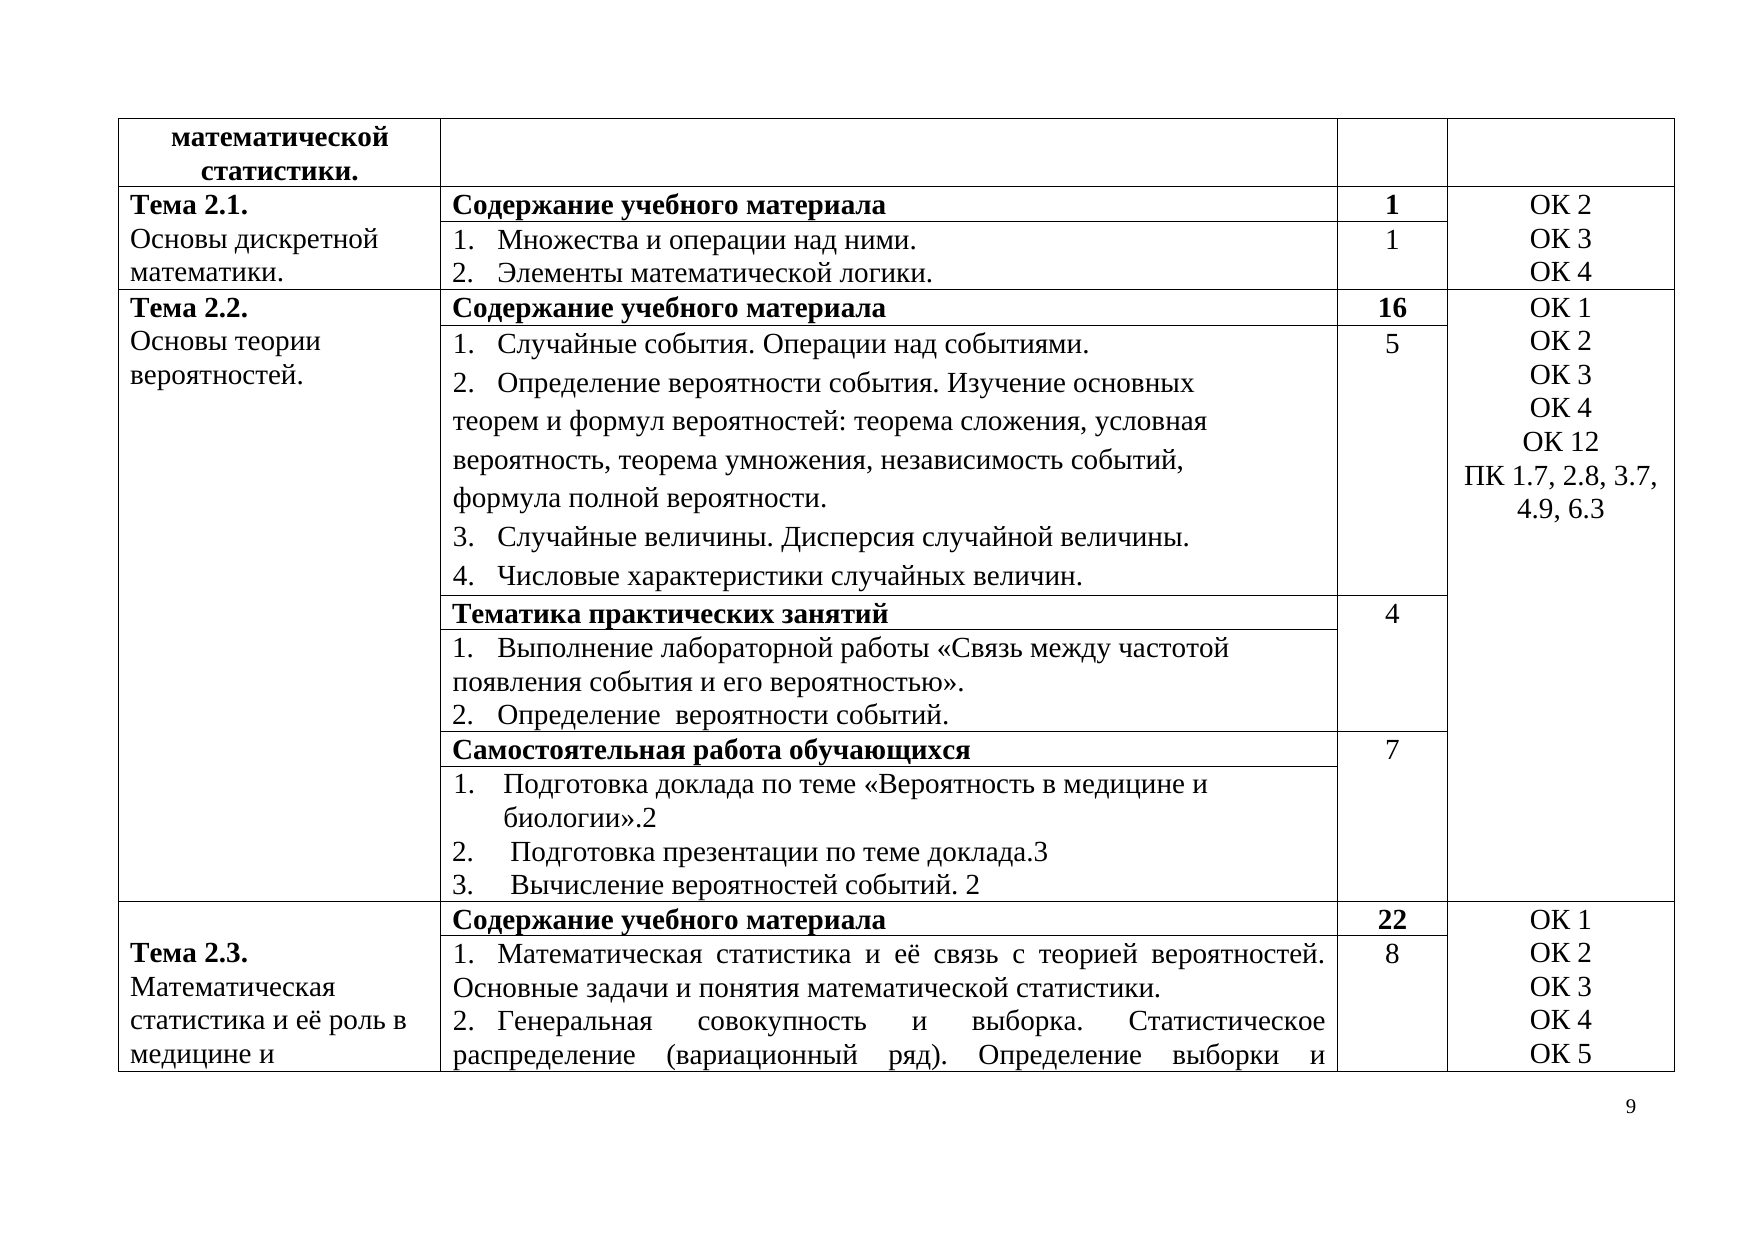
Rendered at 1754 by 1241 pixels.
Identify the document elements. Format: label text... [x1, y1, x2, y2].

table_cell [1448, 119, 1674, 186]
table_cell Выполнение лабораторной работы «Связь между частотой появления события и его вероятностью». Определение вероятности событий. [441, 630, 1337, 731]
table_cell Тема 2.3. Математическая статистика и её роль в медицине и здравоохранении. [119, 902, 440, 1071]
table_cell Подготовка доклада по теме «Вероятность в медицине и биологии».2 2. Подготовка презентации по теме доклада.3 3. Вычисление вероятностей событий. 2 [441, 767, 1337, 901]
table_cell 5 [1338, 326, 1447, 595]
table_cell [441, 119, 1337, 186]
table_cell Самостоятельная работа обучающихся [441, 732, 1337, 766]
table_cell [119, 119, 440, 186]
table_cell Множества и операции над ними. Элементы математической логики. [441, 222, 1337, 289]
table_cell 4 [1338, 596, 1447, 731]
table_cell Тема 2.2. Основы теории вероятностей. [119, 290, 440, 901]
table_cell Содержание учебного материала [441, 902, 1337, 935]
table_cell 1 [1338, 187, 1447, 221]
table_cell 8 [1338, 936, 1447, 1071]
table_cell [441, 936, 1337, 1071]
table_cell Тематика практических занятий [441, 596, 1337, 629]
table_cell ОК 1 ОК 2 ОК 3 ОК 4 ОК 5 ОК 12 ПК 1.2-1.5 ПК 1.7 ПК 2.1-2.5 ПК 2.8 ПК 3.1-3.5 ПК 3.7 ПК 4.1-4.6 ПК 4.9 ПК 6.1-6.4 [1448, 902, 1674, 1071]
table_cell Тема 2.1. Основы дискретной математики. [119, 187, 440, 289]
table_cell Содержание учебного материала [441, 290, 1337, 325]
table_cell 39 [1338, 119, 1447, 186]
table_cell 16 [1338, 290, 1447, 325]
table_cell Содержание учебного материала [441, 187, 1337, 221]
table_cell ОК 1 ОК 2 ОК 3 ОК 4 ОК 12 ПК 1.7, 2.8, 3.7, 4.9, 6.3 [1448, 290, 1674, 901]
table_cell 1 [1338, 222, 1447, 289]
table_cell Случайные события. Операции над событиями. Определение вероятности события. Изучение основных теорем и формул вероятностей: теорема сложения, условная вероятность, теорема умножения, независимость событий, формула полной вероятности. Случайные величины. Дисперсия случайной величины. Числовые характеристики случайных величин. [441, 326, 1337, 595]
table_cell 22 [1338, 902, 1447, 935]
table_cell 7 [1338, 732, 1447, 901]
table_cell ОК 2 ОК 3 ОК 4 [1448, 187, 1674, 289]
